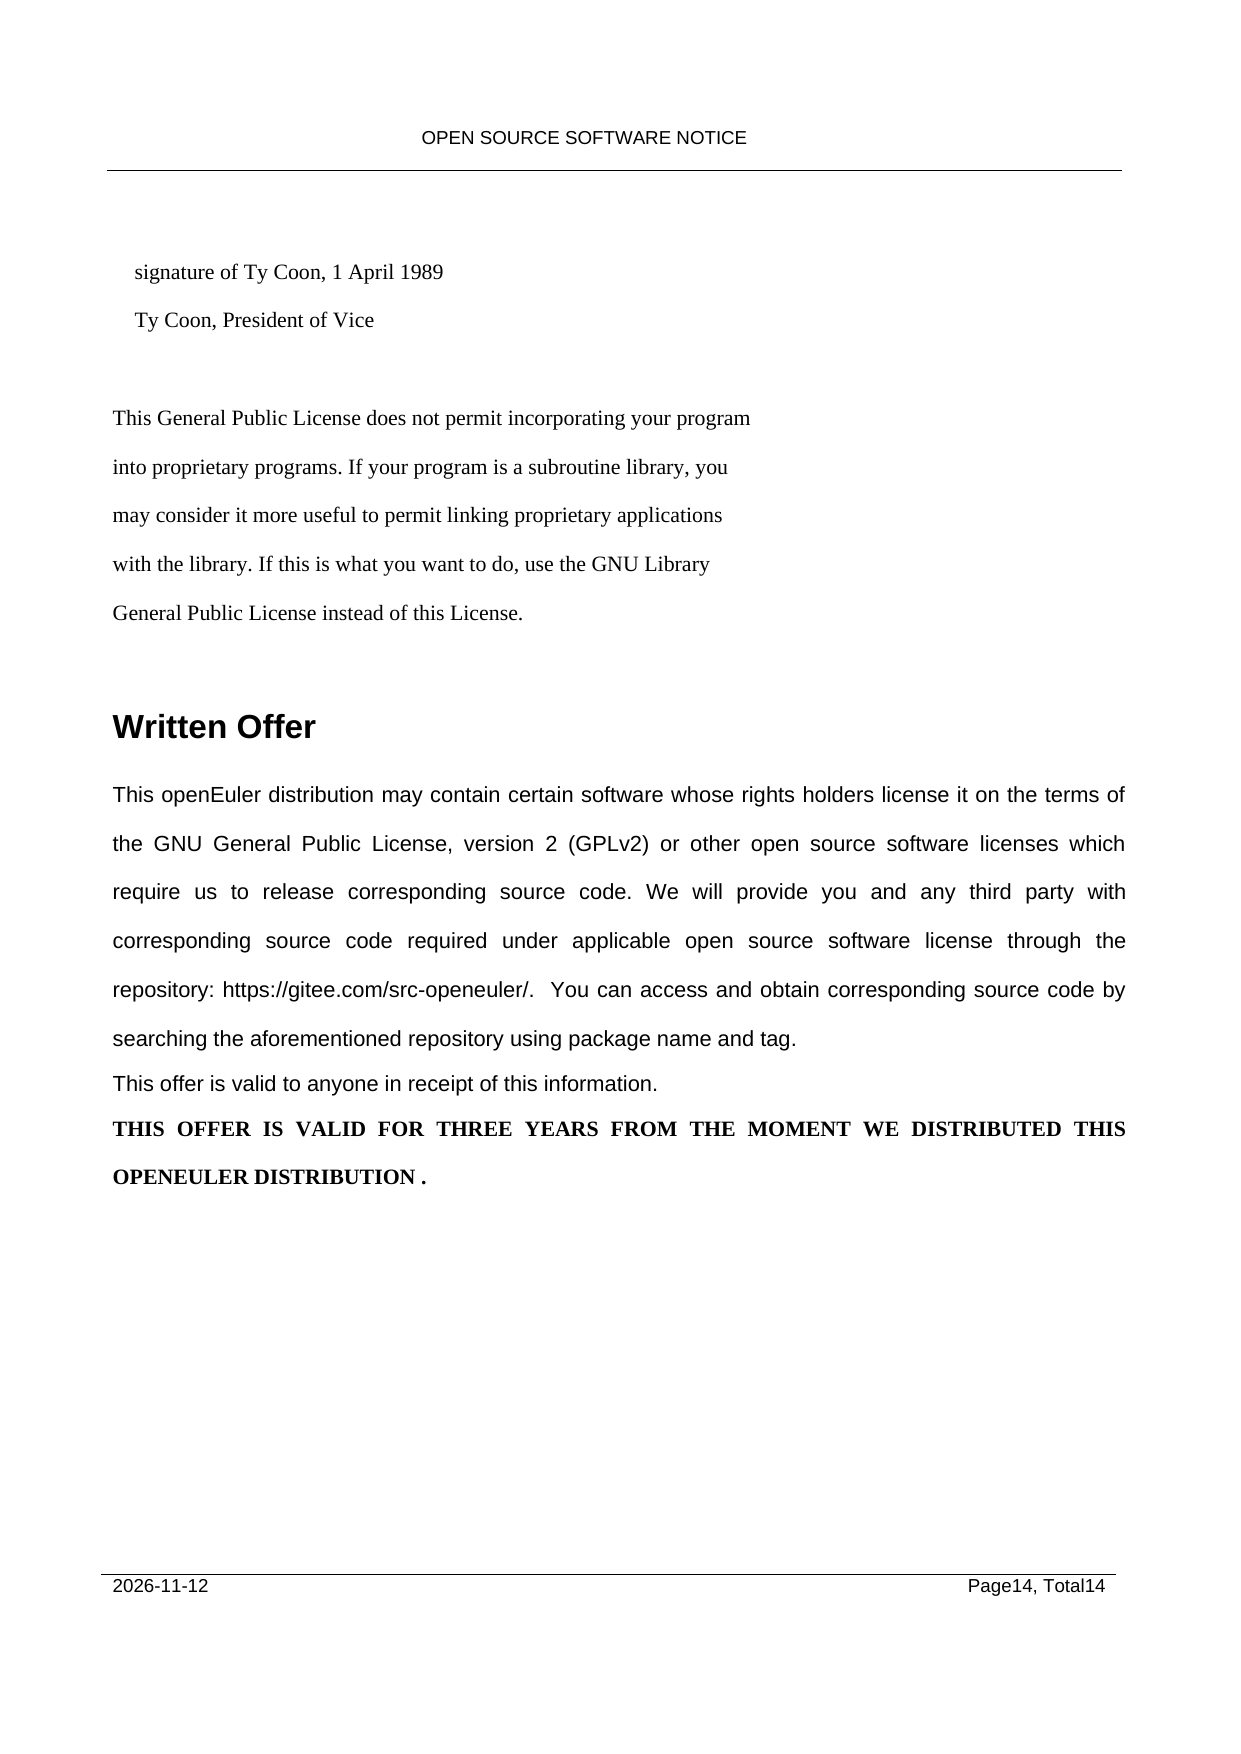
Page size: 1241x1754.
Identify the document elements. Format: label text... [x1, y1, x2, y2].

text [112, 206, 1128, 678]
text Written Offer [112, 694, 1128, 759]
text This openEuler distribution may contain certain software whose rights holders license it on the terms of the GNU General Public License, version 2 (GPLv2) or other open source software licenses which require us to release corresponding source code. We will provide you and any third party with corresponding source code required under applicable open source software license through the repository: https://gitee.com/src-openeuler/. You can access and obtain corresponding source code by searching the aforementioned repository using package name and tag. [112, 778, 1128, 1054]
text THIS OFFER IS VALID FOR THREE YEARS FROM THE MOMENT WE DISTRIBUTED THIS OPENEULER DISTRIBUTION . [112, 1112, 1128, 1193]
text This offer is valid to anyone in receipt of this information. [112, 1067, 1128, 1099]
